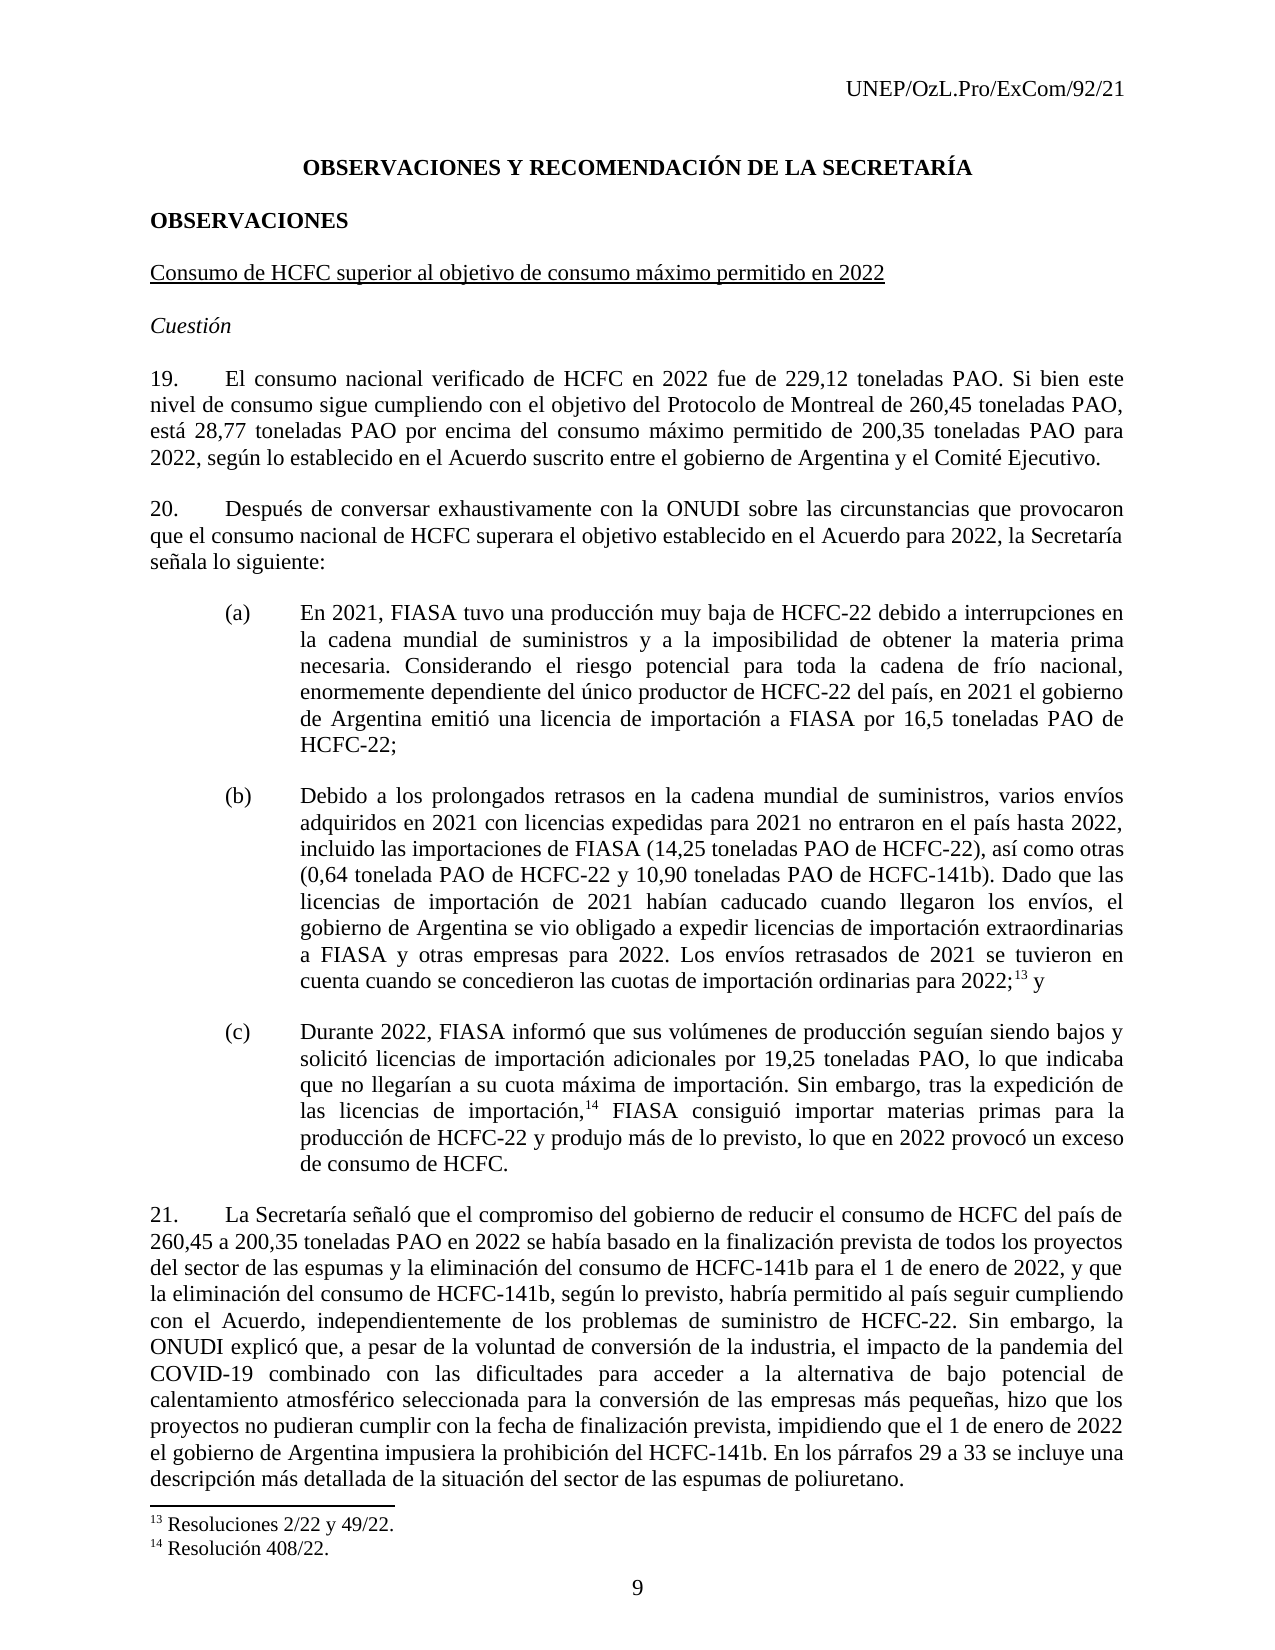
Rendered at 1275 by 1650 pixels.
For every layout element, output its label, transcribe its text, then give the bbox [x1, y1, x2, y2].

text OBSERVACIONES [150, 207, 1125, 233]
text Cuestión [150, 312, 1125, 338]
subtitle El consumo nacional verificado de HCFC en 2022 fue de 229,12 toneladas PAO. Si bien este nivel de consumo sigue cumpliendo con el objetivo del Protocolo de Montreal de 260,45 toneladas PAO, está 28,77 toneladas PAO por encima del consumo máximo permitido de 200,35 toneladas PAO para 2022, según lo establecido en el Acuerdo suscrito entre el gobierno de Argentina y el Comité Ejecutivo. [150, 365, 1125, 470]
text Consumo de HCFC superior al objetivo de consumo máximo permitido en 2022 [150, 259, 1125, 286]
subtitle Debido a los prolongados retrasos en la cadena mundial de suministros, varios envíos adquiridos en 2021 con licencias expedidas para 2021 no entraron en el país hasta 2022, incluido las importaciones de FIASA (14,25 toneladas PAO de HCFC-22), así como otras (0,64 tonelada PAO de HCFC-22 y 10,90 toneladas PAO de HCFC-141b). Dado que las licencias de importación de 2021 habían caducado cuando llegaron los envíos, el gobierno de Argentina se vio obligado a expedir licencias de importación extraordinarias a FIASA y otras empresas para 2022. Los envíos retrasados de 2021 se tuvieron en cuenta cuando se concedieron las cuotas de importación ordinarias para 2022; y [225, 782, 1125, 993]
subtitle Después de conversar exhaustivamente con la ONUDI sobre las circunstancias que provocaron que el consumo nacional de HCFC superara el objetivo establecido en el Acuerdo para 2022, la Secretaría señala lo siguiente: [150, 495, 1125, 574]
text OBSERVACIONES Y RECOMENDACIÓN DE LA SECRETARÍA [150, 154, 1125, 180]
subtitle En 2021, FIASA tuvo una producción muy baja de HCFC-22 debido a interrupciones en la cadena mundial de suministros y a la imposibilidad de obtener la materia prima necesaria. Considerando el riesgo potencial para toda la cadena de frío nacional, enormemente dependiente del único productor de HCFC-22 del país, en 2021 el gobierno de Argentina emitió una licencia de importación a FIASA por 16,5 toneladas PAO de HCFC-22; [225, 599, 1125, 757]
subtitle La Secretaría señaló que el compromiso del gobierno de reducir el consumo de HCFC del país de 260,45 a 200,35 toneladas PAO en 2022 se había basado en la finalización prevista de todos los proyectos del sector de las espumas y la eliminación del consumo de HCFC-141b para el 1 de enero de 2022, y que la eliminación del consumo de HCFC-141b, según lo previsto, habría permitido al país seguir cumpliendo con el Acuerdo, independientemente de los problemas de suministro de HCFC-22. Sin embargo, la ONUDI explicó que, a pesar de la voluntad de conversión de la industria, el impacto de la pandemia del COVID-19 combinado con las dificultades para acceder a la alternativa de bajo potencial de calentamiento atmosférico seleccionada para la conversión de las empresas más pequeñas, hizo que los proyectos no pudieran cumplir con la fecha de finalización prevista, impidiendo que el 1 de enero de 2022 el gobierno de Argentina impusiera la prohibición del HCFC-141b. En los párrafos 29 a 33 se incluye una descripción más detallada de la situación del sector de las espumas de poliuretano. [150, 1201, 1125, 1491]
subtitle Durante 2022, FIASA informó que sus volúmenes de producción seguían siendo bajos y solicitó licencias de importación adicionales por 19,25 toneladas PAO, lo que indicaba que no llegarían a su cuota máxima de importación. Sin embargo, tras la expedición de las licencias de importación, FIASA consiguió importar materias primas para la producción de HCFC-22 y produjo más de lo previsto, lo que en 2022 provocó un exceso de consumo de HCFC. [225, 1018, 1125, 1176]
